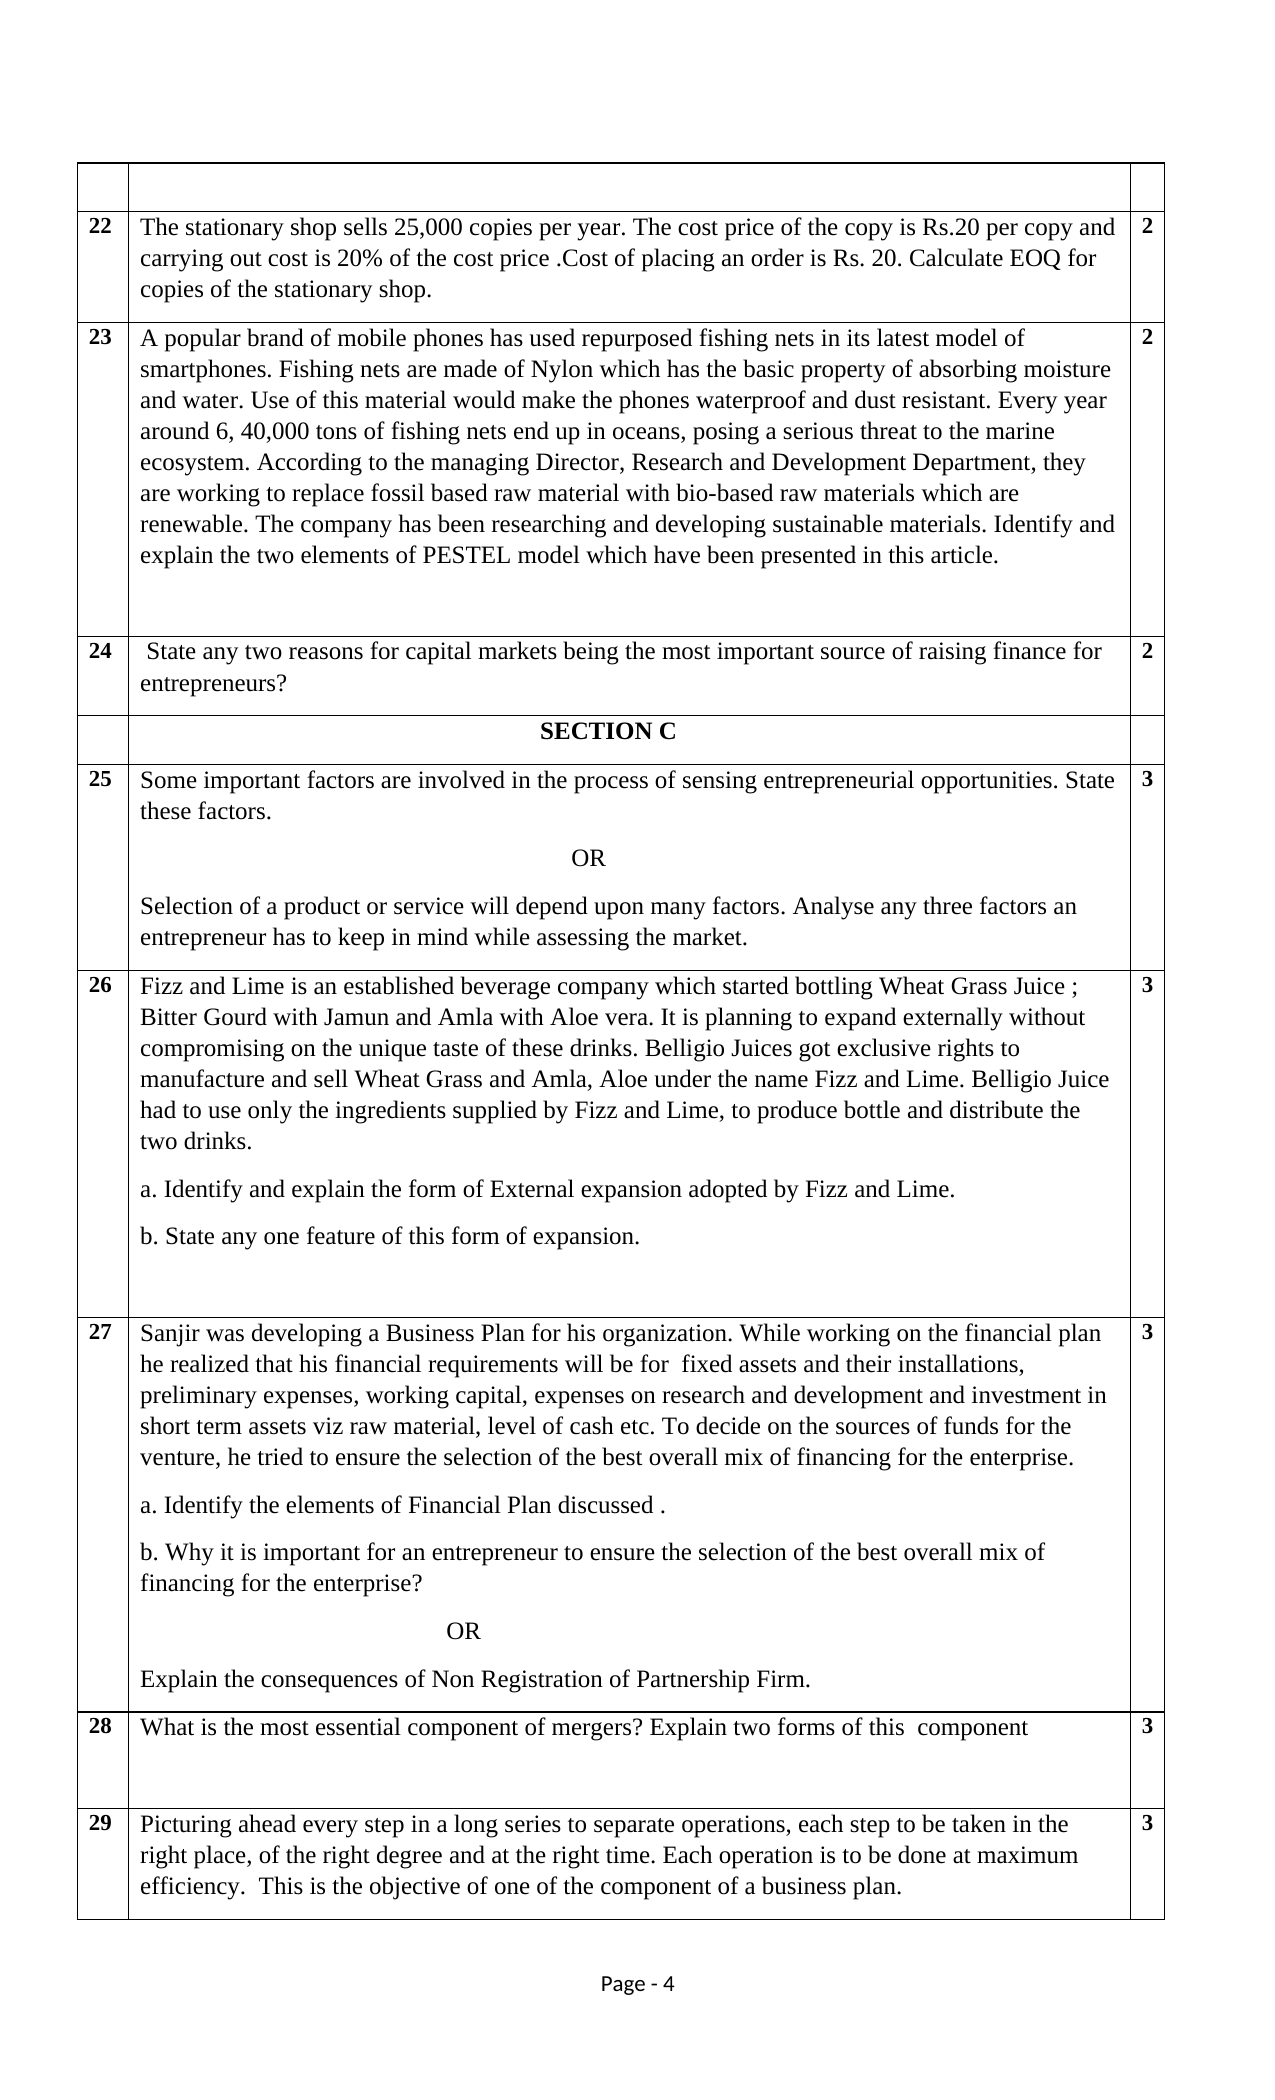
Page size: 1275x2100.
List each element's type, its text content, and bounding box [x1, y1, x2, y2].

table_cell 25 [78, 765, 128, 970]
table_cell 3 [1131, 765, 1164, 970]
table_cell SECTION C [129, 716, 1130, 764]
table_cell [78, 716, 128, 764]
table_cell 2 [1131, 212, 1164, 322]
table_cell 22 [78, 212, 128, 322]
table_cell What is the most essential component of mergers? Explain two forms of this component [129, 1713, 1130, 1808]
table_cell 24 [78, 637, 128, 715]
table_cell 23 [78, 323, 128, 636]
table_cell State any two reasons for capital markets being the most important source of raising finance for entrepreneurs? [129, 637, 1130, 715]
table_cell 3 [1131, 971, 1164, 1317]
table_cell 21 [78, 164, 128, 211]
table_cell 3 [1131, 1713, 1164, 1808]
table_cell 26 [78, 971, 128, 1317]
table_cell 28 [78, 1713, 128, 1808]
table_cell Some important factors are involved in the process of sensing entrepreneurial opportunities. State these factors. OR Selection of a product or service will depend upon many factors. Analyse any three factors an entrepreneur has to keep in mind while assessing the market. [129, 765, 1130, 970]
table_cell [129, 164, 1130, 211]
table_cell 2 [1131, 637, 1164, 715]
table_cell 2 [1131, 164, 1164, 211]
table_cell 29 [78, 1809, 128, 1918]
table_cell 3 [1131, 1318, 1164, 1711]
table_cell 2 [1131, 323, 1164, 636]
table_cell 3 [1131, 1809, 1164, 1918]
table_cell The stationary shop sells 25,000 copies per year. The cost price of the copy is Rs.20 per copy and carrying out cost is 20% of the cost price .Cost of placing an order is Rs. 20. Calculate EOQ for copies of the stationary shop. [129, 212, 1130, 322]
table_cell Fizz and Lime is an established beverage company which started bottling Wheat Grass Juice ; Bitter Gourd with Jamun and Amla with Aloe vera. It is planning to expand externally without compromising on the unique taste of these drinks. Belligio Juices got exclusive rights to manufacture and sell Wheat Grass and Amla, Aloe under the name Fizz and Lime. Belligio Juice had to use only the ingredients supplied by Fizz and Lime, to produce bottle and distribute the two drinks. a. Identify and explain the form of External expansion adopted by Fizz and Lime. b. State any one feature of this form of expansion. [129, 971, 1130, 1317]
table_cell A popular brand of mobile phones has used repurposed fishing nets in its latest model of smartphones. Fishing nets are made of Nylon which has the basic property of absorbing moisture and water. Use of this material would make the phones waterproof and dust resistant. Every year around 6, 40,000 tons of fishing nets end up in oceans, posing a serious threat to the marine ecosystem. According to the managing Director, Research and Development Department, they are working to replace fossil based raw material with bio-based raw materials which are renewable. The company has been researching and developing sustainable materials. Identify and explain the two elements of PESTEL model which have been presented in this article. [129, 323, 1130, 636]
table_cell 27 [78, 1318, 128, 1711]
table_cell Sanjir was developing a Business Plan for his organization. While working on the financial plan he realized that his financial requirements will be for fixed assets and their installations, preliminary expenses, working capital, expenses on research and development and investment in short term assets viz raw material, level of cash etc. To decide on the sources of funds for the venture, he tried to ensure the selection of the best overall mix of financing for the enterprise. a. Identify the elements of Financial Plan discussed . b. Why it is important for an entrepreneur to ensure the selection of the best overall mix of financing for the enterprise? OR Explain the consequences of Non Registration of Partnership Firm. [129, 1318, 1130, 1711]
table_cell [129, 1809, 1130, 1918]
table_cell [1131, 716, 1164, 764]
